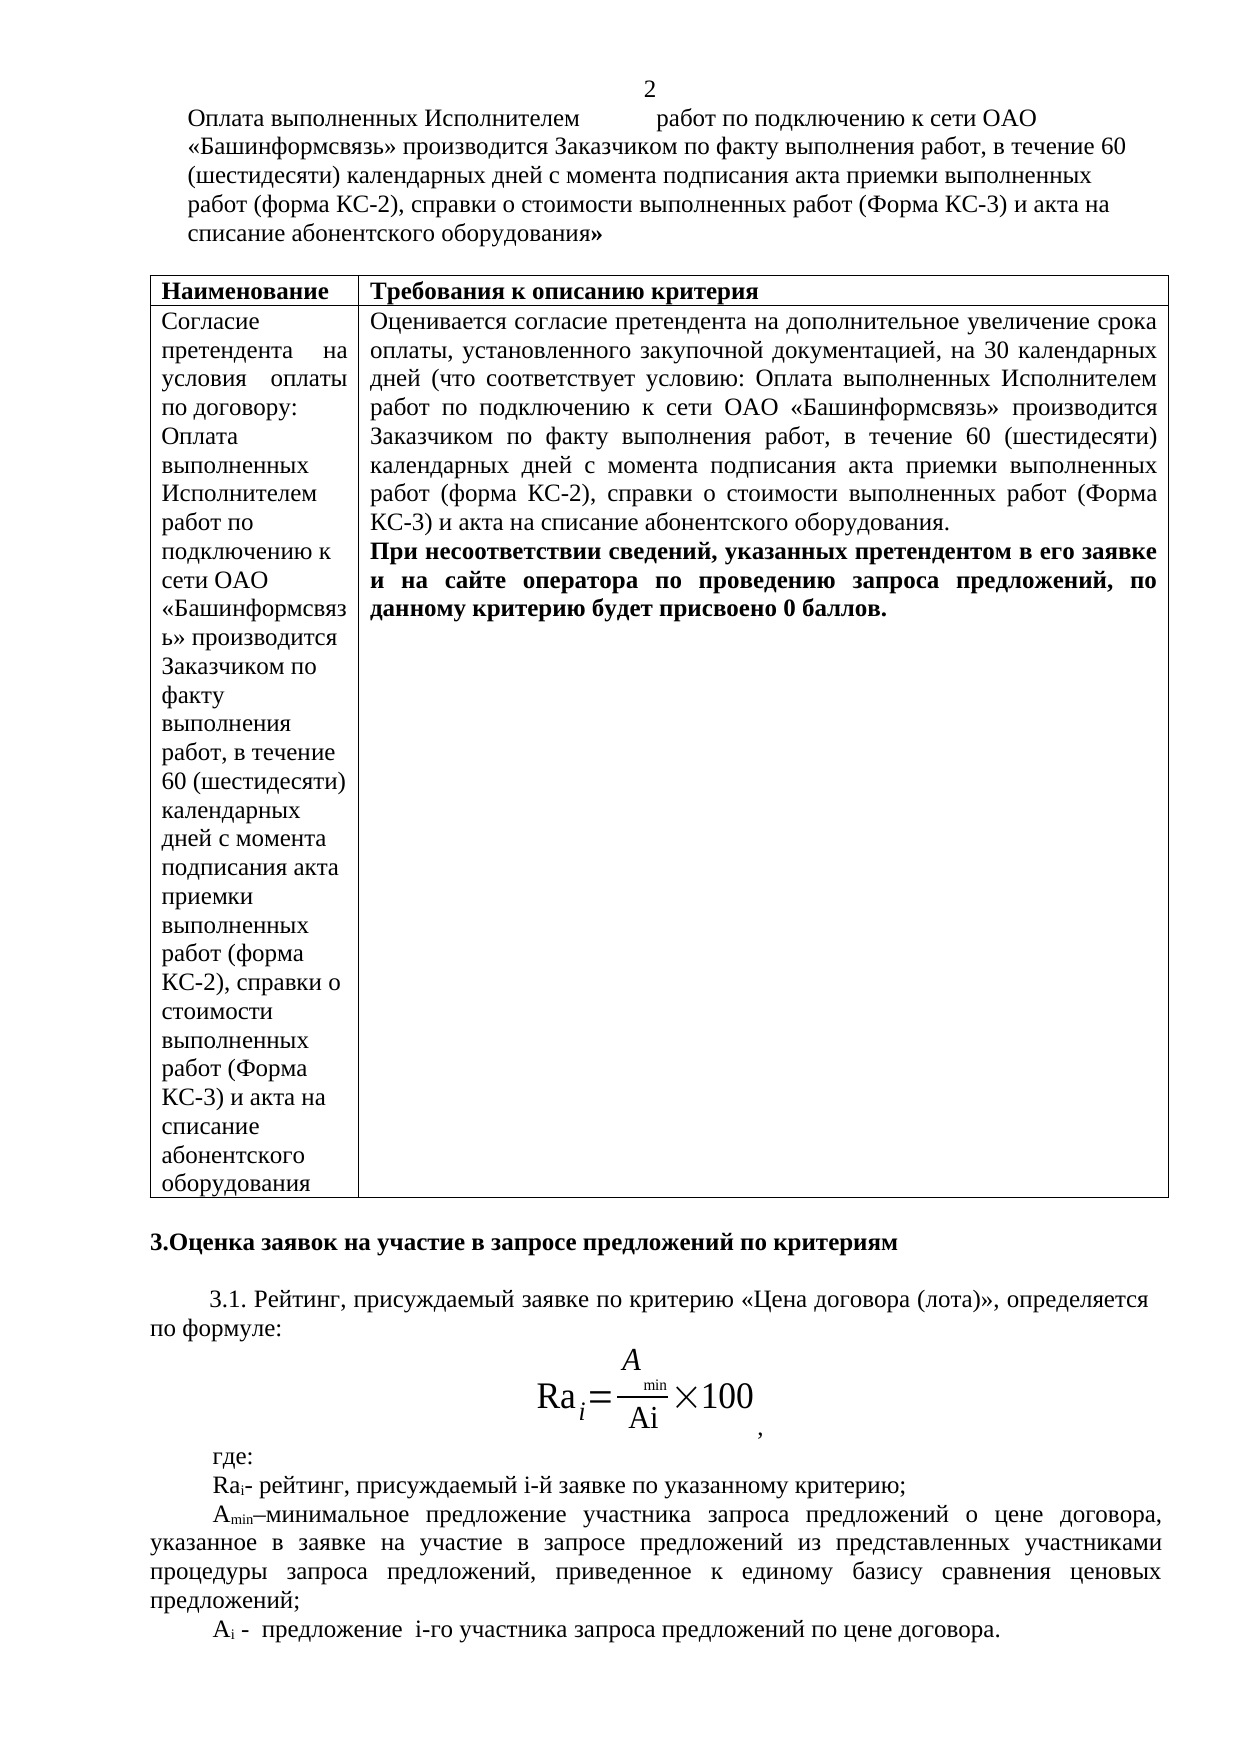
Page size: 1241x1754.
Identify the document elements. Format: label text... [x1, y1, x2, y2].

text Rai- рейтинг, присуждаемый i-й заявке по указанному критерию; [150, 1470, 1150, 1499]
text где: [150, 1441, 1150, 1470]
text Ai - предложение i-го участника запроса предложений по цене договора. [150, 1614, 1150, 1642]
text 3.Оценка заявок на участие в запросе предложений по критериям [150, 1227, 1150, 1256]
text , [150, 1342, 1150, 1441]
table_header Наименование [151, 276, 358, 305]
text Amin–минимальное предложение участника запроса предложений о цене договора, указанное в заявке на участие в запросе предложений из представленных участниками процедуры запроса предложений, приведенное к единому базису сравнения ценовых предложений; [150, 1499, 1163, 1614]
text 3.1. Рейтинг, присуждаемый заявке по критерию «Цена договора (лота)», определяется по формуле: [150, 1284, 1150, 1342]
table_cell Оценивается согласие претендента на дополнительное увеличение срока оплаты, установленного закупочной документацией, на 30 календарных дней (что соответствует условию: Оплата выполненных Исполнителем работ по подключению к сети ОАО «Башинформсвязь» производится Заказчиком по факту выполнения работ, в течение 60 (шестидесяти) календарных дней с момента подписания акта приемки выполненных работ (форма КС-2), справки о стоимости выполненных работ (Форма КС-3) и акта на списание абонентского оборудования. При несоответствии сведений, указанных претендентом в его заявке и на сайте оператора по проведению запроса предложений, по данному критерию будет присвоено 0 баллов. [359, 306, 1168, 1197]
table_cell Согласие претендента на условия оплаты по договору: Оплата выполненных Исполнителем работ по подключению к сети ОАО «Башинформсвязь» производится Заказчиком по факту выполнения работ, в течение 60 (шестидесяти) календарных дней с момента подписания акта приемки выполненных работ (форма КС-2), справки о стоимости выполненных работ (Форма КС-3) и акта на списание абонентского оборудования [151, 306, 358, 1197]
table_header Требования к описанию критерия [359, 276, 1168, 305]
text Оплата выполненных Исполнителем работ по подключению к сети ОАО «Башинформсвязь» производится Заказчиком по факту выполнения работ, в течение 60 (шестидесяти) календарных дней с момента подписания акта приемки выполненных работ (форма КС-2), справки о стоимости выполненных работ (Форма КС-3) и акта на списание абонентского оборудования» [187, 103, 1150, 246]
